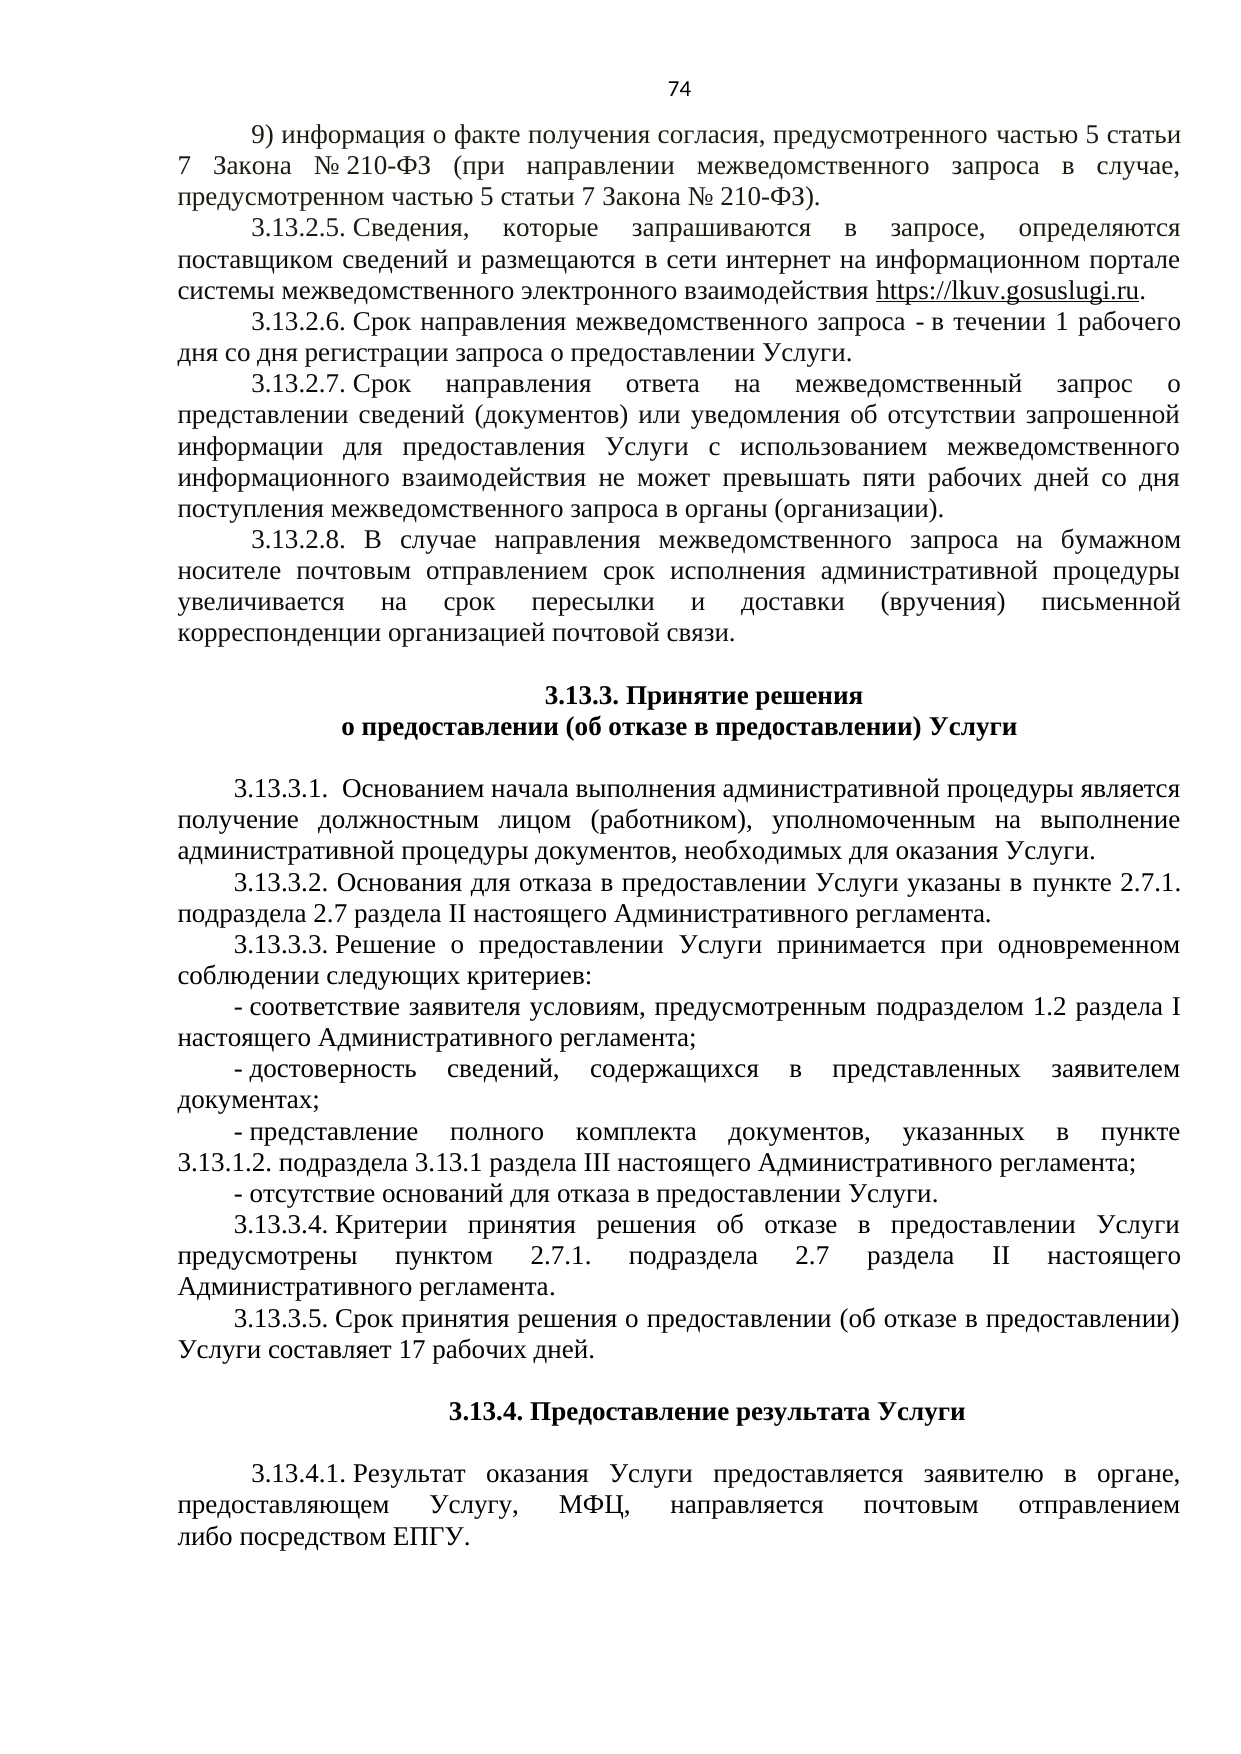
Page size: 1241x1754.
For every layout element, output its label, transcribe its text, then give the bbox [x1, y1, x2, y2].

text 3.13.4. Предоставление результата Услуги [177, 1395, 1181, 1426]
text - отсутствие оснований для отказа в предоставлении Услуги. [177, 1177, 1181, 1208]
text 3.13.2.6. Срок направления межведомственного запроса - в течении 1 рабочего дня со дня регистрации запроса о предоставлении Услуги. [177, 305, 1181, 367]
text 3.13.2.8. В случае направления межведомственного запроса на бумажном носителе почтовым отправлением срок исполнения административной процедуры увеличивается на срок пересылки и доставки (вручения) письменной корреспонденции организацией почтовой связи. [177, 523, 1181, 648]
text 3.13.3.3. Решение о предоставлении Услуги принимается при одновременном соблюдении следующих критериев: [177, 928, 1181, 990]
text 3.13.3.2. Основания для отказа в предоставлении Услуги указаны в пункте 2.7.1. подраздела 2.7 раздела II настоящего Административного регламента. [177, 866, 1181, 928]
text - соответствие заявителя условиям, предусмотренным подразделом 1.2 раздела I настоящего Административного регламента; [177, 990, 1181, 1052]
text 9) информация о факте получения согласия, предусмотренного частью 5 статьи 7 Закона № 210-ФЗ (при направлении межведомственного запроса в случае, предусмотренном частью 5 статьи 7 Закона № 210-ФЗ). [177, 118, 1181, 212]
text 3.13.3.1. Основанием начала выполнения административной процедуры является получение должностным лицом (работником), уполномоченным на выполнение административной процедуры документов, необходимых для оказания Услуги. [177, 772, 1181, 866]
text 3.13.3.4. Критерии принятия решения об отказе в предоставлении Услуги предусмотрены пунктом 2.7.1. подраздела 2.7 раздела II настоящего Административного регламента. [177, 1208, 1181, 1302]
text - представление полного комплекта документов, указанных в пункте 3.13.1.2. подраздела 3.13.1 раздела III настоящего Административного регламента; [177, 1115, 1181, 1177]
text 3.13.4.1. Результат оказания Услуги предоставляется заявителю в органе, предоставляющем Услугу, МФЦ, направляется почтовым отправлением либо посредством ЕПГУ. [177, 1457, 1181, 1551]
text - достоверность сведений, содержащихся в представленных заявителем документах; [177, 1052, 1181, 1115]
text 3.13.2.7. Срок направления ответа на межведомственный запрос о представлении сведений (документов) или уведомления об отсутствии запрошенной информации для предоставления Услуги с использованием межведомственного информационного взаимодействия не может превышать пяти рабочих дней со дня поступления межведомственного запроса в органы (организации). [177, 367, 1181, 523]
text 3.13.2.5. Сведения, которые запрашиваются в запросе, определяются поставщиком сведений и размещаются в сети интернет на информационном портале системы межведомственного электронного взаимодействия https://lkuv.gosuslugi.ru. [177, 212, 1181, 305]
text 3.13.3.5. Срок принятия решения о предоставлении (об отказе в предоставлении) Услуги составляет 17 рабочих дней. [177, 1302, 1181, 1364]
text 3.13.3. Принятие решения о предоставлении (об отказе в предоставлении) Услуги [177, 679, 1181, 741]
